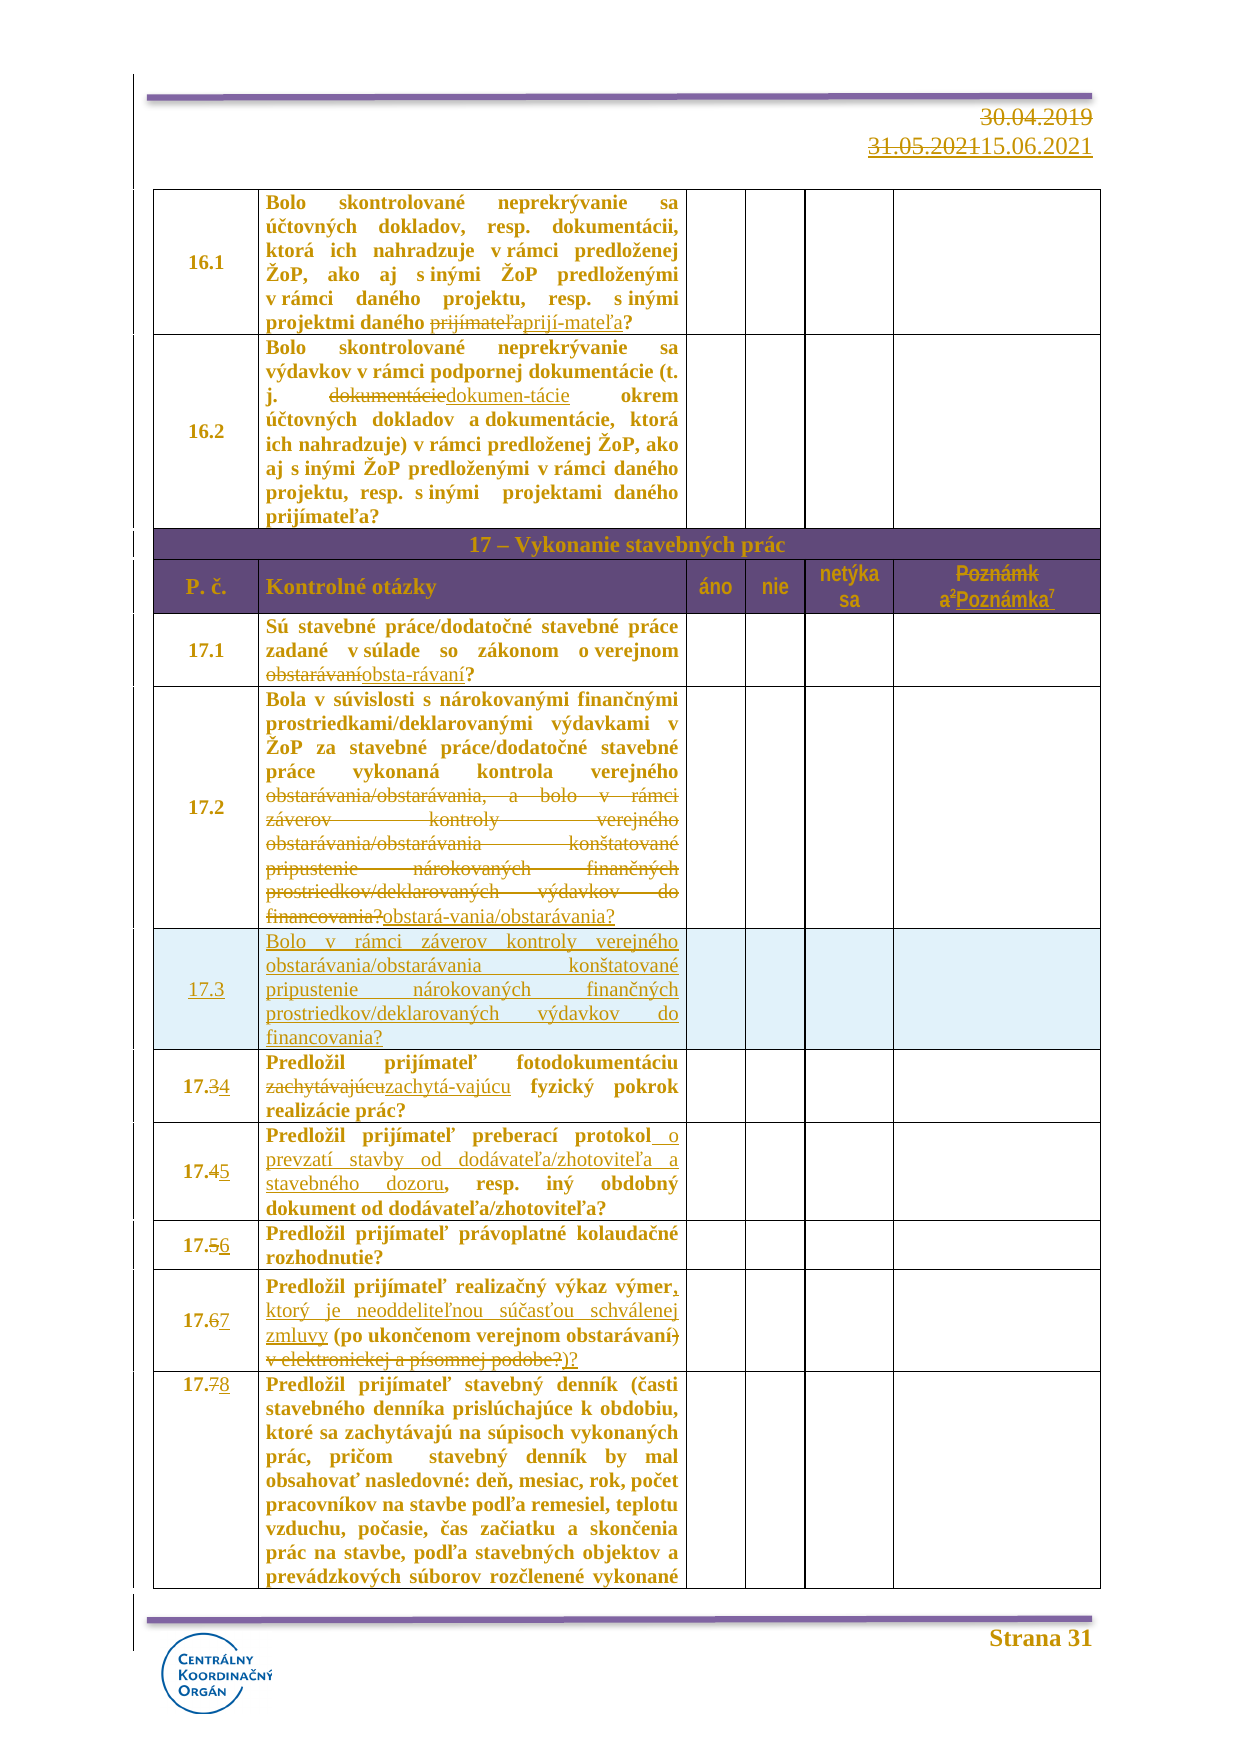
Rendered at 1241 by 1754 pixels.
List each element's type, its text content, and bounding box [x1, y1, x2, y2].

table_cell [687, 1270, 745, 1371]
table_cell 17. [154, 1123, 258, 1219]
table_cell Predložil prijímateľ preberací protokol, resp. iný obdobný dokument od dodávateľa/zhotoviteľa? [259, 1123, 686, 1219]
table_cell [806, 190, 893, 334]
table_cell P. č. [154, 560, 258, 613]
table_cell Bola v súvislosti s nárokovanými finančnými prostriedkami/deklarovanými výdavkami v ŽoP za stavebné práce/dodatočné stavebné práce vykonaná kontrola verejného [259, 687, 686, 928]
table_cell [894, 614, 1100, 686]
table_cell 17.1 [154, 614, 258, 686]
table_cell 17 – Vykonanie stavebných prác [154, 529, 1100, 559]
table_cell 17. [154, 1221, 258, 1269]
table_cell [746, 1123, 804, 1219]
table_cell [746, 1221, 804, 1269]
table_cell áno [687, 560, 745, 613]
table_cell [894, 687, 1100, 928]
table_cell Sú stavebné práce/dodatočné stavebné práce zadané v súlade so zákonom o verejnom ? [259, 614, 686, 686]
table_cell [259, 1372, 686, 1588]
table_cell [894, 335, 1100, 528]
table_cell [746, 687, 804, 928]
table_cell netýka sa [806, 560, 893, 613]
table_cell [894, 1372, 1100, 1588]
table_cell [806, 614, 893, 686]
table_cell Predložil prijímateľ realizačný výkaz výmer (po ukončenom verejnom obstarávaní [259, 1270, 686, 1371]
table_cell [894, 1221, 1100, 1269]
table_cell [687, 1050, 745, 1122]
table_cell [894, 1050, 1100, 1122]
table_cell [806, 1270, 893, 1371]
table_cell [806, 1123, 893, 1219]
picture [159, 1631, 272, 1713]
table_cell Bolo skontrolované neprekrývanie sa výdavkov v rámci podpornej dokumentácie (t.j. okrem účtovných dokladov a dokumentácie, ktorá ich nahradzuje) v rámci predloženej ŽoP, ako aj s inými ŽoP predloženými v rámci daného projektu, resp. s inými projektami daného prijímateľa? [259, 335, 686, 528]
table_cell [806, 335, 893, 528]
table_cell [687, 335, 745, 528]
table_cell [746, 1372, 804, 1588]
table_cell [806, 1372, 893, 1588]
table_cell Predložil prijímateľ právoplatné kolaudačné rozhodnutie? [259, 1221, 686, 1269]
table_cell [894, 560, 1100, 613]
table_cell [746, 190, 804, 334]
table_cell Predložil prijímateľ fotodokumentáciu fyzický pokrok realizácie prác? [259, 1050, 686, 1122]
table_cell Kontrolné otázky [259, 560, 686, 613]
table_cell [894, 190, 1100, 334]
table_cell [687, 687, 745, 928]
table_cell [687, 614, 745, 686]
table_cell [687, 1123, 745, 1219]
table_cell 17. [154, 1050, 258, 1122]
table_cell [687, 190, 745, 334]
table_cell [894, 1123, 1100, 1219]
table_cell 17. [154, 1270, 258, 1371]
table_cell 16.2 [154, 335, 258, 528]
table_cell [806, 1050, 893, 1122]
table_cell [746, 614, 804, 686]
table_cell [806, 1221, 893, 1269]
table_cell 17. [154, 1372, 258, 1588]
table_cell 16.1 [154, 190, 258, 334]
table_cell [746, 1270, 804, 1371]
table_cell [746, 335, 804, 528]
table_cell [687, 1372, 745, 1588]
table_cell Bolo skontrolované neprekrývanie sa účtovných dokladov, resp. dokumentácii, ktorá ich nahradzuje v rámci predloženej ŽoP, ako aj s inými ŽoP predloženými v rámci daného projektu, resp. s inými projektmi daného ? [259, 190, 686, 334]
table_cell [894, 1270, 1100, 1371]
table_cell 17.2 [154, 687, 258, 928]
table_cell [746, 1050, 804, 1122]
table_cell [806, 687, 893, 928]
table_cell nie [746, 560, 804, 613]
table_cell [687, 1221, 745, 1269]
